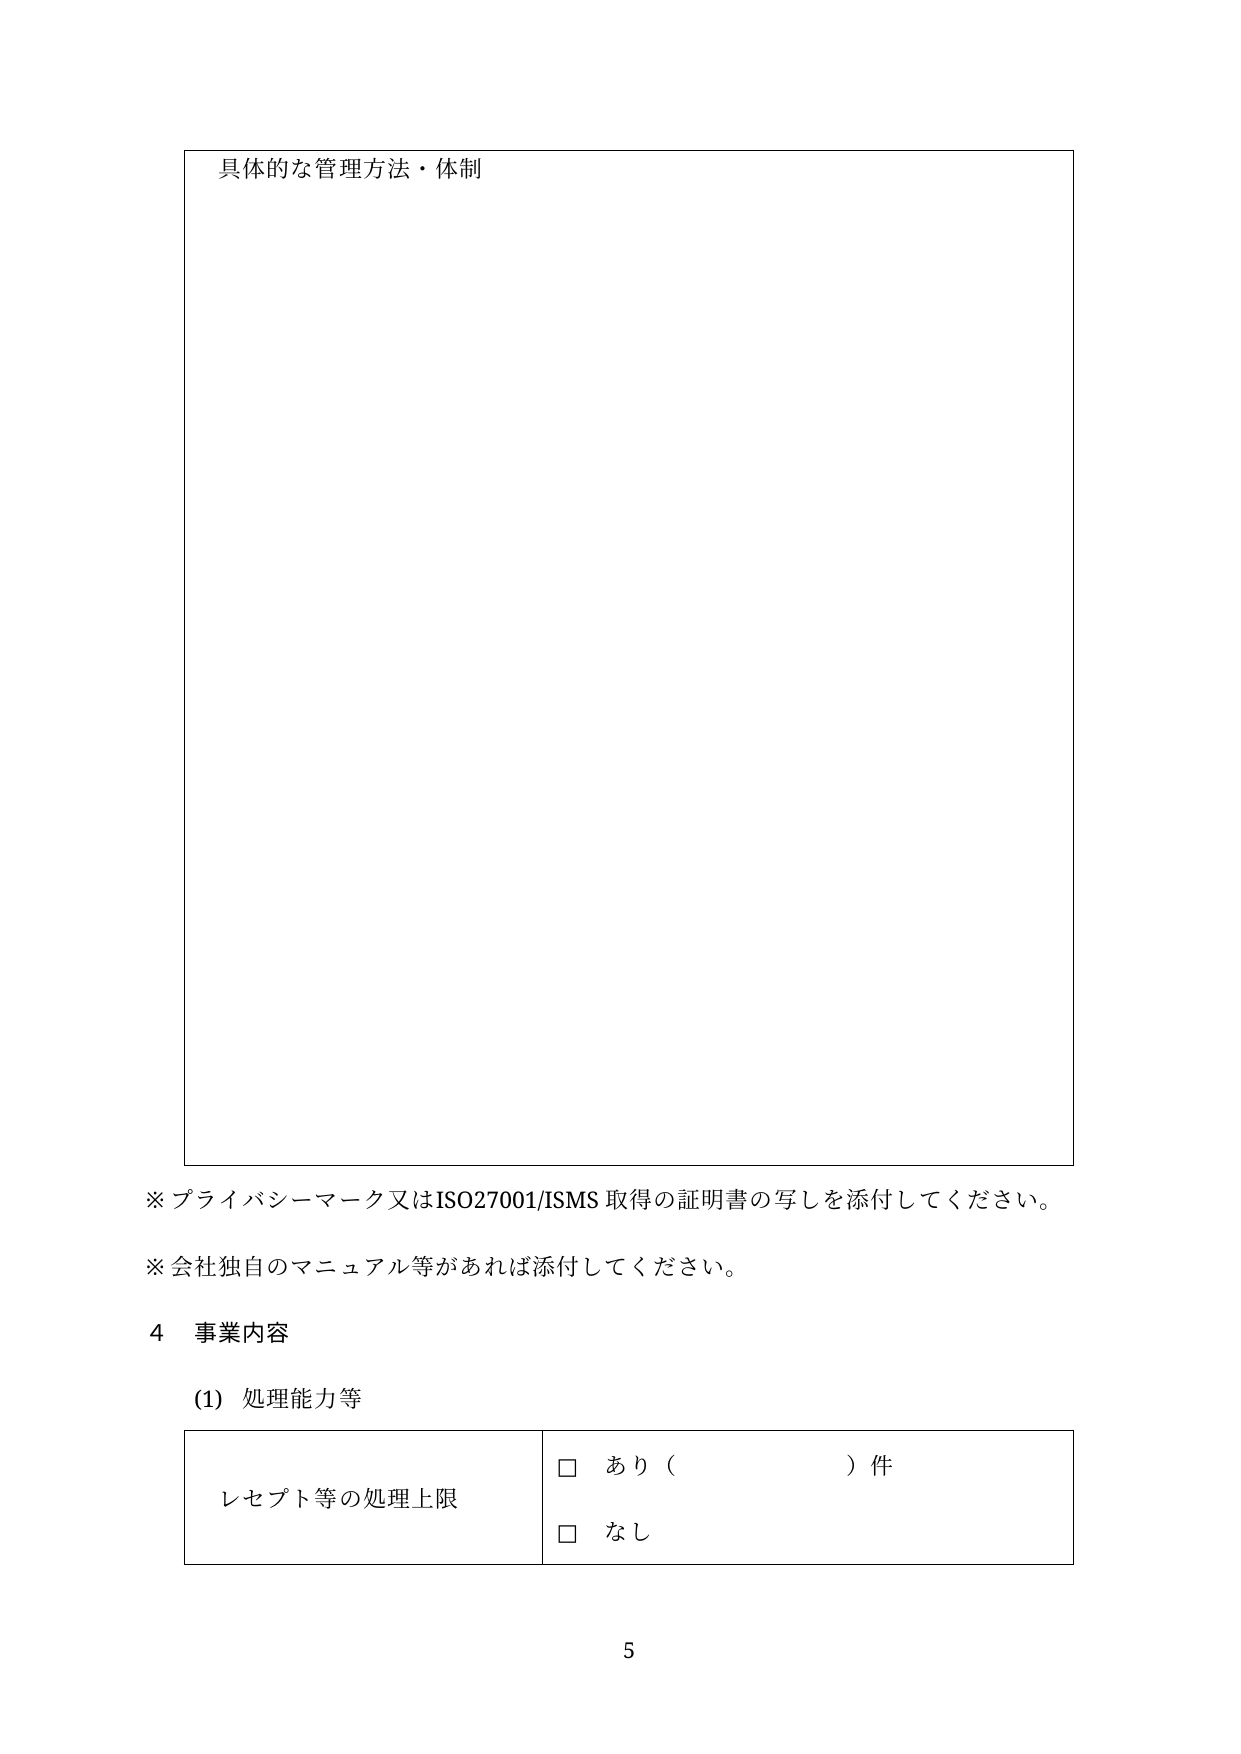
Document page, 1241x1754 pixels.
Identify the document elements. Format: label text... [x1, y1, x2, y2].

text ４ 事業内容 [146, 1298, 1112, 1364]
table_header □ あり（ ）件 □ なし [543, 1431, 1073, 1563]
table_header レセプト等の処理上限 [185, 1431, 542, 1563]
text ※プライバシーマーク又はISO27001/ISMS取得の証明書の写しを添付してください。 [146, 1166, 1112, 1232]
text ※会社独自のマニュアル等があれば添付してください。 [146, 1232, 1112, 1298]
table_cell 具体的な管理方法・体制 [185, 151, 1073, 1165]
text (1) 処理能力等 [146, 1364, 1112, 1430]
